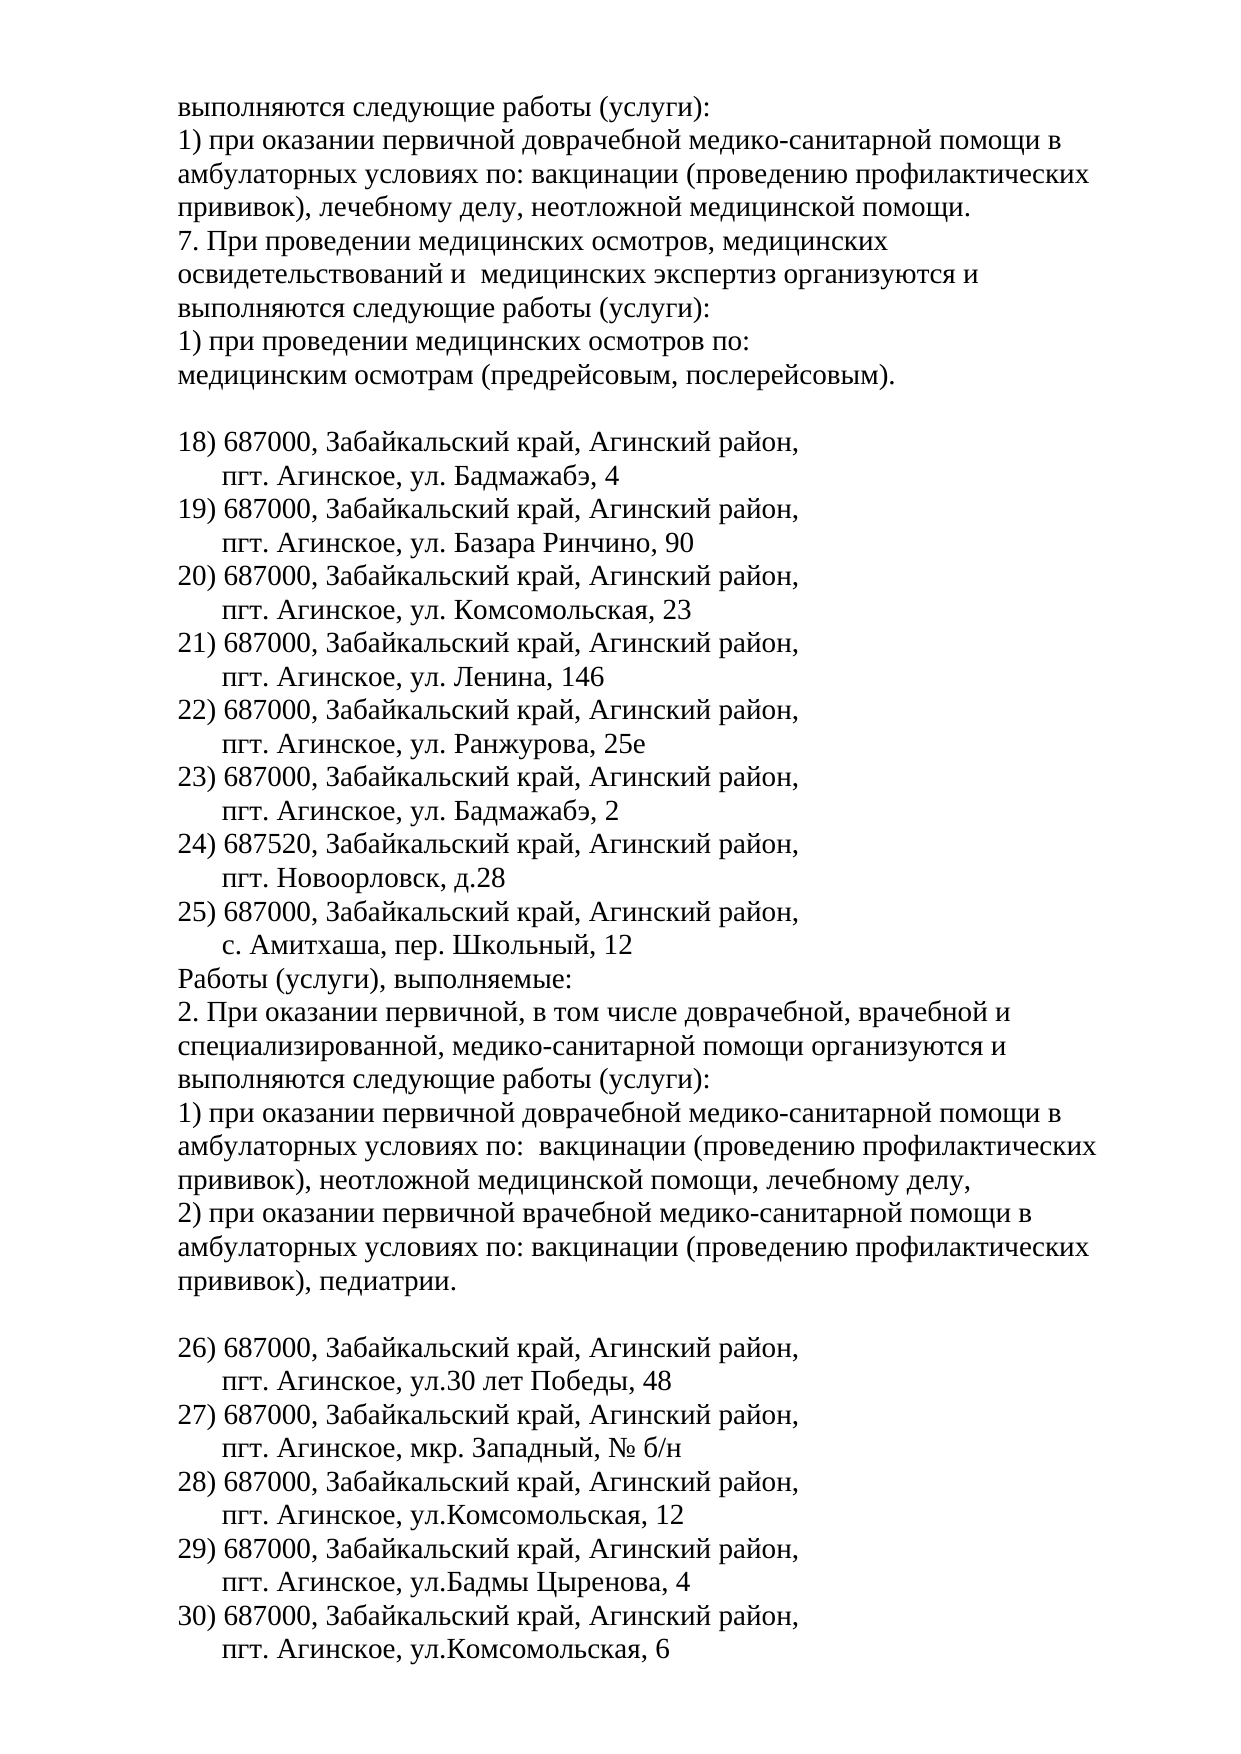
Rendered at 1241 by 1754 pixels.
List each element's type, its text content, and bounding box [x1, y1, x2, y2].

text пгт. Агинское, мкр. Западный, № б/н [177, 1430, 1152, 1464]
text 21) 687000, Забайкальский край, Агинский район, [177, 625, 1152, 659]
text пгт. Агинское, ул. Ранжурова, 25е [177, 726, 1152, 759]
text 1) при проведении медицинских осмотров по: [177, 323, 1152, 357]
text 24) 687520, Забайкальский край, Агинский район, [177, 827, 1152, 860]
text с. Амитхаша, пер. Школьный, 12 [177, 927, 1152, 961]
text пгт. Агинское, ул.Комсомольская, 12 [177, 1497, 1152, 1531]
text 23) 687000, Забайкальский край, Агинский район, [177, 759, 1152, 793]
text пгт. Агинское, ул. Бадмажабэ, 2 [177, 793, 1152, 827]
text пгт. Агинское, ул. Базара Ринчино, 90 [177, 525, 1152, 558]
text медицинским осмотрам (предрейсовым, послерейсовым). [177, 357, 1152, 391]
text 25) 687000, Забайкальский край, Агинский район, [177, 894, 1152, 927]
text 20) 687000, Забайкальский край, Агинский район, [177, 558, 1152, 592]
text 27) 687000, Забайкальский край, Агинский район, [177, 1397, 1152, 1430]
text 2) при оказании первичной врачебной медико-санитарной помощи в амбулаторных условиях по: вакцинации (проведению профилактических прививок), педиатрии. [177, 1196, 1152, 1296]
text пгт. Агинское, ул.Бадмы Цыренова, 4 [177, 1564, 1152, 1598]
text пгт. Агинское, ул. Ленина, 146 [177, 659, 1152, 692]
text 1) при оказании первичной доврачебной медико-санитарной помощи в амбулаторных условиях по: вакцинации (проведению профилактических прививок), неотложной медицинской помощи, лечебному делу, [177, 1095, 1152, 1196]
text 22) 687000, Забайкальский край, Агинский район, [177, 692, 1152, 726]
text 18) 687000, Забайкальский край, Агинский район, [177, 424, 1152, 458]
text пгт. Агинское, ул. Бадмажабэ, 4 [222, 458, 1152, 491]
text 7. При проведении медицинских осмотров, медицинских освидетельствований и медицинских экспертиз организуются и выполняются следующие работы (услуги): [177, 223, 1152, 323]
text пгт. Новоорловск, д.28 [177, 860, 1152, 894]
text 29) 687000, Забайкальский край, Агинский район, [177, 1531, 1152, 1564]
text Работы (услуги), выполняемые: [177, 961, 1152, 994]
text пгт. Агинское, ул.Комсомольская, 6 [177, 1632, 1152, 1665]
text пгт. Агинское, ул.30 лет Победы, 48 [177, 1363, 1152, 1397]
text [177, 89, 1152, 122]
text пгт. Агинское, ул. Комсомольская, 23 [177, 592, 1152, 625]
text 28) 687000, Забайкальский край, Агинский район, [177, 1464, 1152, 1497]
text 30) 687000, Забайкальский край, Агинский район, [177, 1598, 1152, 1632]
text 19) 687000, Забайкальский край, Агинский район, [177, 491, 1152, 525]
text 1) при оказании первичной доврачебной медико-санитарной помощи в амбулаторных условиях по: вакцинации (проведению профилактических прививок), лечебному делу, неотложной медицинской помощи. [177, 122, 1152, 223]
text 26) 687000, Забайкальский край, Агинский район, [177, 1330, 1152, 1363]
